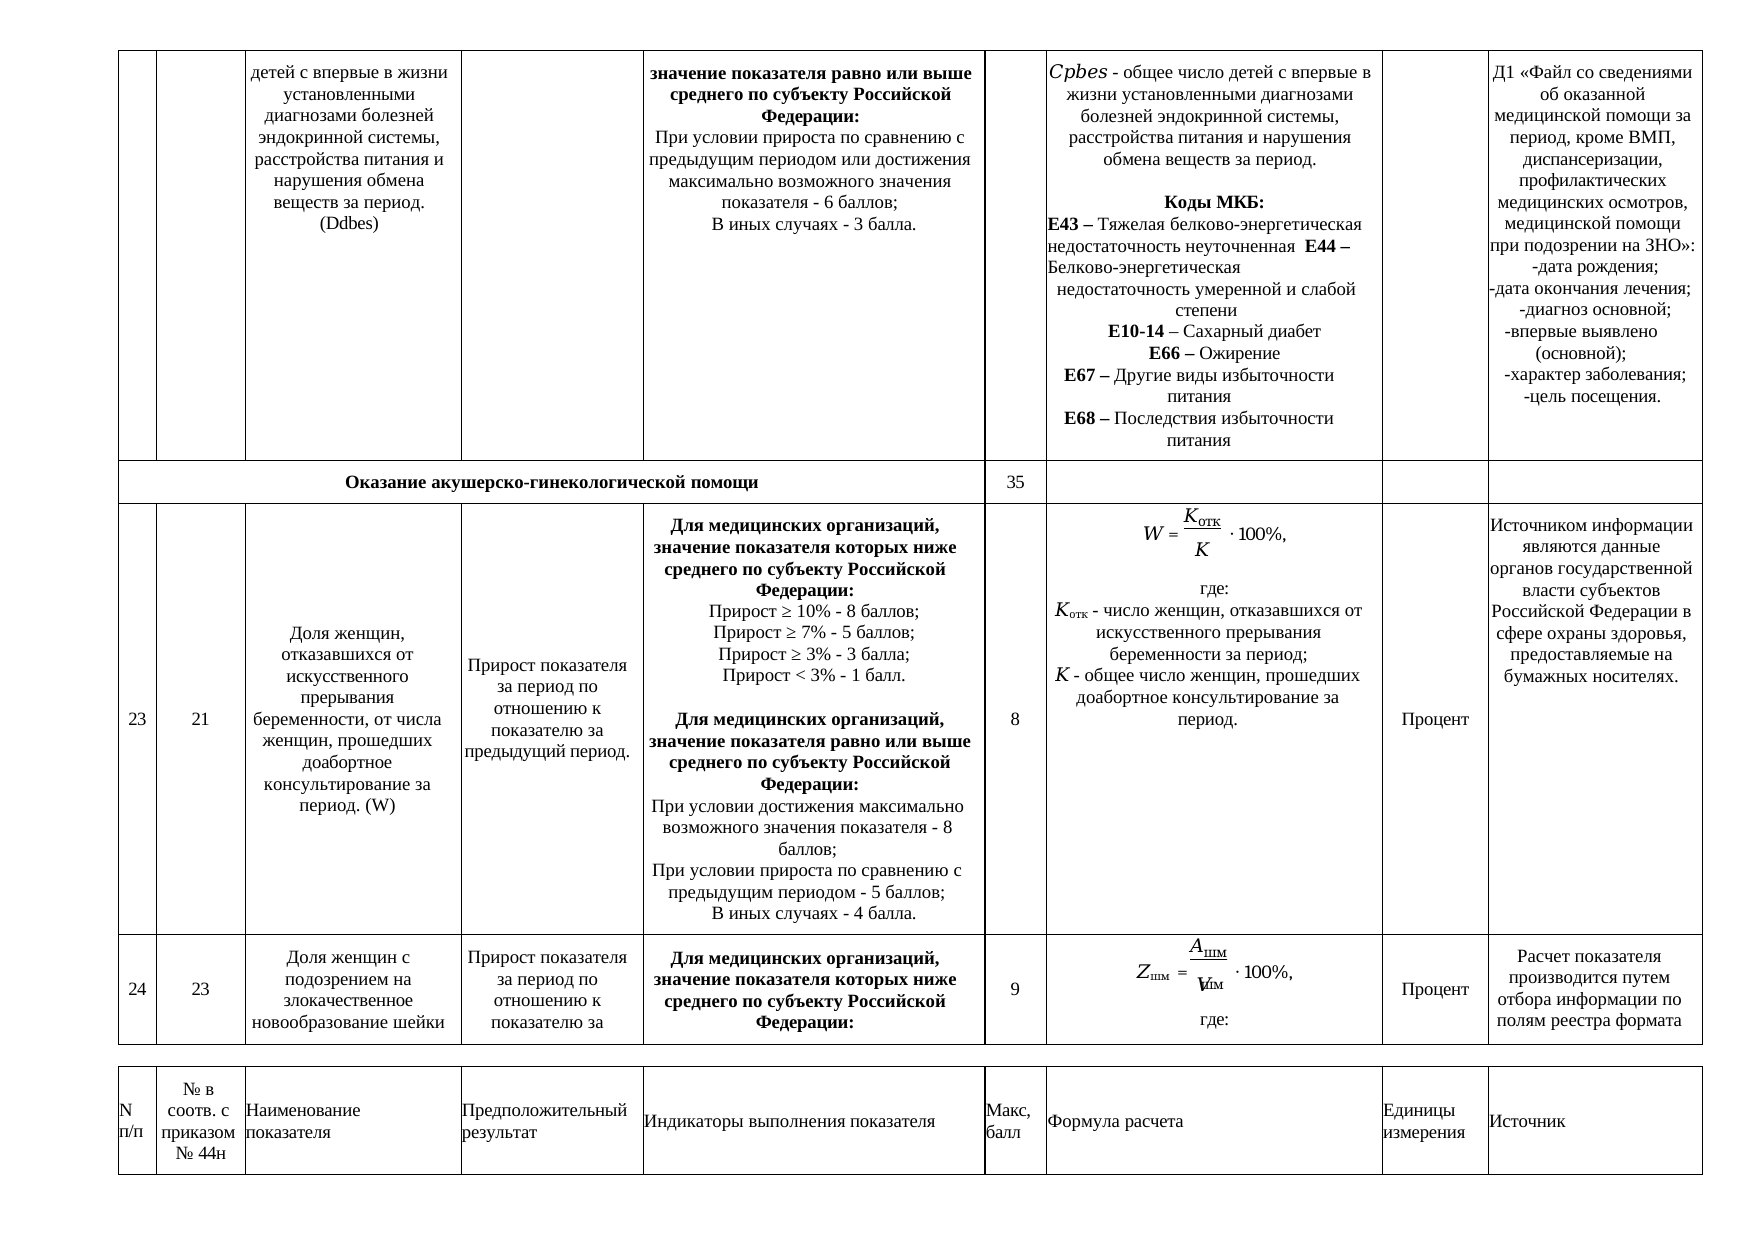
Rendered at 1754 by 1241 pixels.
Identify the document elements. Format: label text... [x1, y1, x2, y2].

table_header Макс, балл [986, 1067, 1046, 1174]
table_cell [1489, 461, 1702, 503]
table_cell Для медицинских организаций, значение показателя которых ниже среднего по субъекту Российской Федерации: [644, 935, 984, 1044]
table_cell 24 [119, 935, 156, 1044]
table_header Наименование показателя [246, 1067, 461, 1174]
table_cell Прирост показателя за период по отношению к показателю за [462, 935, 643, 1044]
table_cell 𝐴шм 𝑍шм = 𝑉 ∙ 100%, шм где: [1047, 935, 1382, 1044]
table_cell 23 [119, 504, 156, 933]
table_cell Доля женщин, отказавшихся от искусственного прерывания беременности, от числа женщин, прошедших доабортное консультирование за период. (W) [246, 504, 461, 933]
table_header Предположительный результат [462, 1067, 643, 1174]
table_cell [157, 51, 245, 460]
table_cell 21 [157, 504, 245, 933]
table_header Единицы измерения [1383, 1067, 1488, 1174]
table_cell Прирост показателя за период по отношению к показателю за предыдущий период. [462, 504, 643, 933]
table_cell 23 [157, 935, 245, 1044]
table_cell 𝐶𝑝𝑏𝑒𝑠 - общее число детей с впервые в жизни установленными диагнозами болезней эндокринной системы, расстройства питания и нарушения обмена веществ за период. Коды МКБ: Е43 – Тяжелая белково-энергетическая недостаточность неуточненная Е44 – Белково-энергетическая недостаточность умеренной и слабой степени Е10-14 – Сахарный диабет Е66 – Ожирение Е67 – Другие виды избыточности питания Е68 – Последствия избыточности питания [1047, 51, 1382, 460]
table_cell [1383, 51, 1488, 460]
table_cell 𝐾отк 𝑊 = ∙ 100%, 𝐾 где: 𝐾отк - число женщин, отказавшихся от искусственного прерывания беременности за период; 𝐾 - общее число женщин, прошедших доабортное консультирование за период. [1047, 504, 1382, 933]
table_cell 35 [986, 461, 1046, 503]
table_cell Источником информации являются данные органов государственной власти субъектов Российской Федерации в сфере охраны здоровья, предоставляемые на бумажных носителях. [1489, 504, 1702, 933]
table_cell Д1 «Файл со сведениями об оказанной медицинской помощи за период, кроме ВМП, диспансеризации, профилактических медицинских осмотров, медицинской помощи при подозрении на ЗНО»: -дата рождения; -дата окончания лечения; -диагноз основной; -впервые выявлено (основной); -характер заболевания; -цель посещения. [1489, 51, 1702, 460]
table_cell [986, 51, 1046, 460]
table_cell 9 [986, 935, 1046, 1044]
table_cell значение показателя равно или выше среднего по субъекту Российской Федерации: При условии прироста по сравнению с предыдущим периодом или достижения максимально возможного значения показателя - 6 баллов; В иных случаях - 3 балла. [644, 51, 984, 460]
table_cell 8 [986, 504, 1046, 933]
table_header Индикаторы выполнения показателя [644, 1067, 984, 1174]
table_cell Расчет показателя производится путем отбора информации по полям реестра формата [1489, 935, 1702, 1044]
table_cell [119, 51, 156, 460]
table_header Формула расчета [1047, 1067, 1382, 1174]
table_cell Оказание акушерско-гинекологической помощи [119, 461, 984, 503]
table_header № в соотв. с приказом № 44н [157, 1067, 245, 1174]
table_header N п/п [119, 1067, 156, 1174]
table_cell Доля женщин с подозрением на злокачественное новообразование шейки [246, 935, 461, 1044]
table_cell [462, 51, 643, 460]
table_cell Процент [1383, 504, 1488, 933]
table_cell детей с впервые в жизни установленными диагнозами болезней эндокринной системы, расстройства питания и нарушения обмена веществ за период. (Ddbes) [246, 51, 461, 460]
table_cell [1047, 461, 1382, 503]
table_cell Процент [1383, 935, 1488, 1044]
table_cell [1383, 461, 1488, 503]
table_header Источник [1489, 1067, 1702, 1174]
table_cell Для медицинских организаций, значение показателя которых ниже среднего по субъекту Российской Федерации: Прирост ≥ 10% - 8 баллов; Прирост ≥ 7% - 5 баллов; Прирост ≥ 3% - 3 балла; Прирост < 3% - 1 балл. Для медицинских организаций, значение показателя равно или выше среднего по субъекту Российской Федерации: При условии достижения максимально возможного значения показателя - 8 баллов; При условии прироста по сравнению с предыдущим периодом - 5 баллов; В иных случаях - 4 балла. [644, 504, 984, 933]
